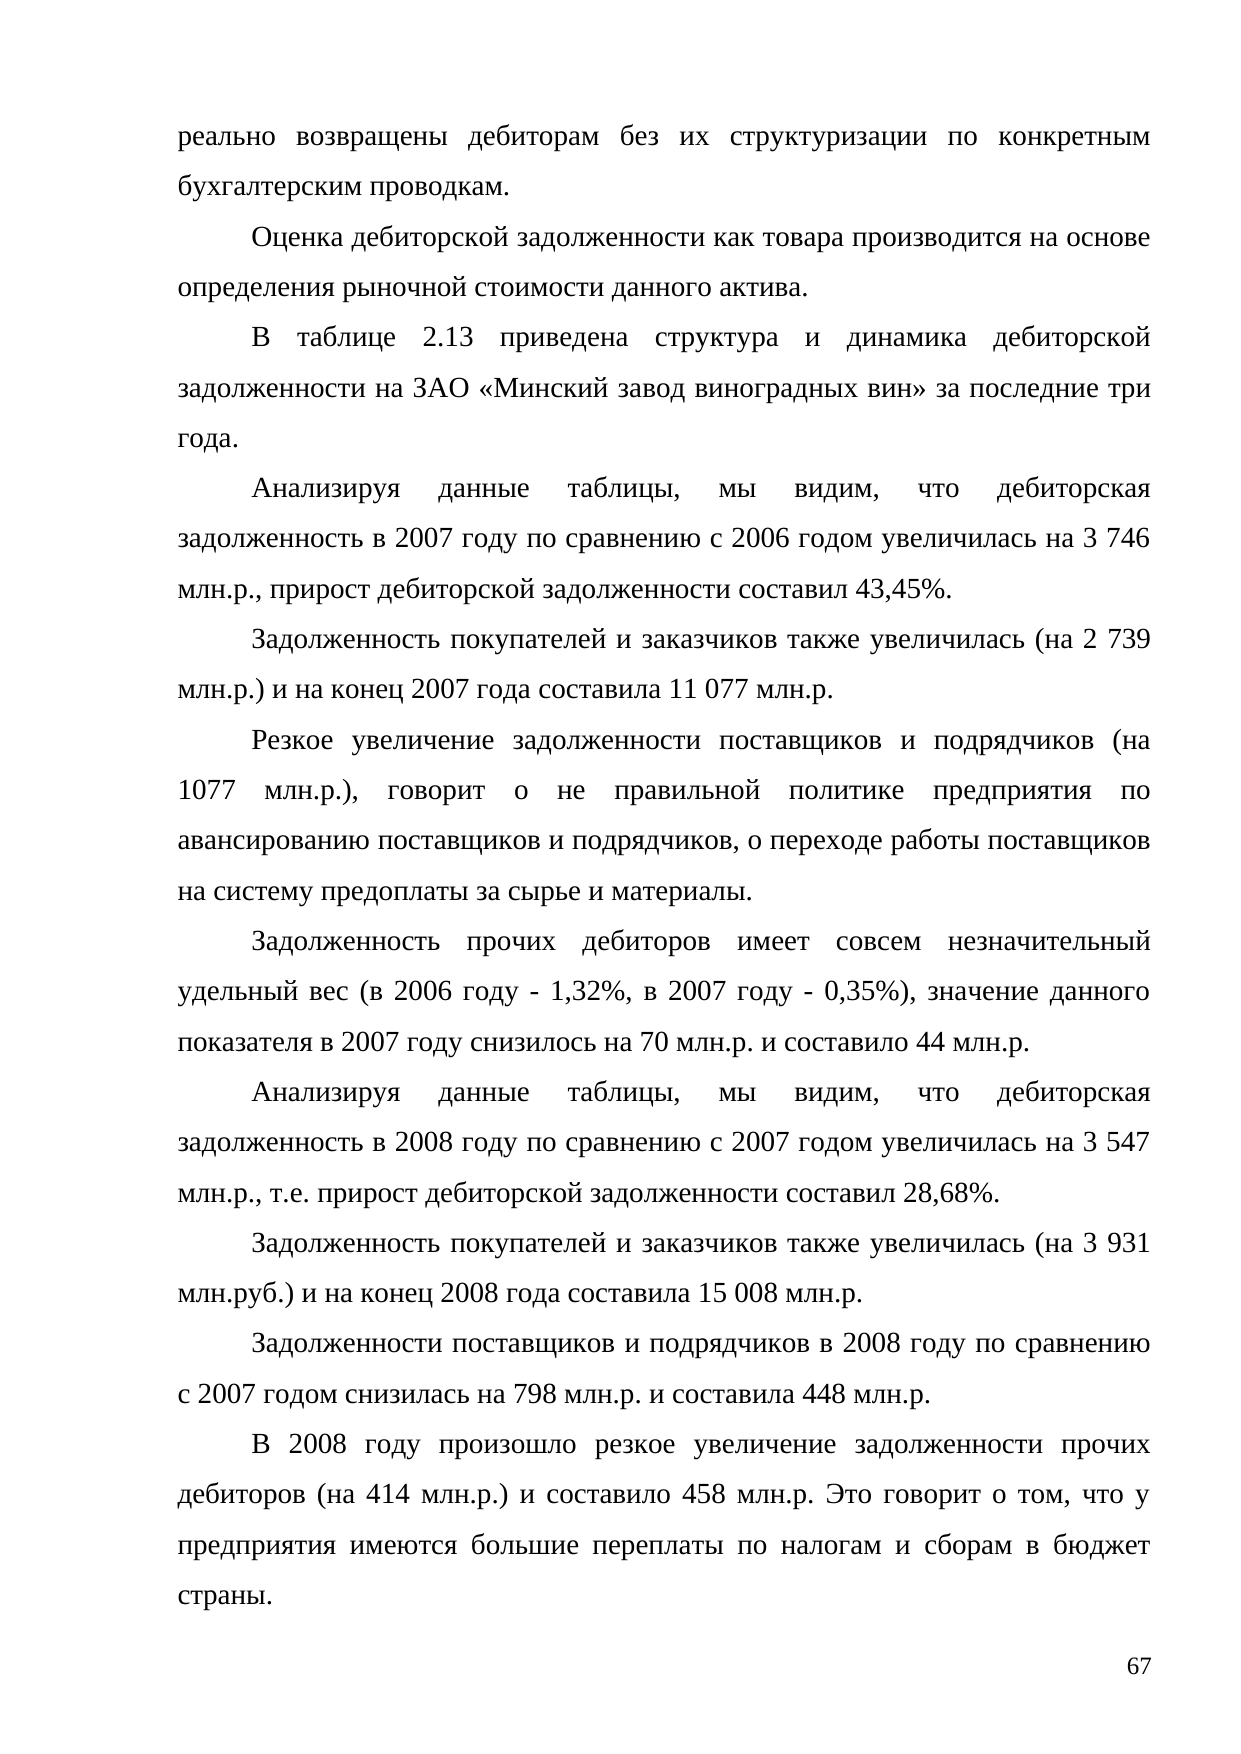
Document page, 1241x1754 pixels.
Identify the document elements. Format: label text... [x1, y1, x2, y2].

text Резкое увеличение задолженности поставщиков и подрядчиков (на 1077 млн.р.), говорит о не правильной политике предприятия по авансированию поставщиков и подрядчиков, о переходе работы поставщиков на систему предоплаты за сырье и материалы. [177, 722, 1152, 906]
text Анализируя данные таблицы, мы видим, что дебиторская задолженность в 2007 году по сравнению с 2006 годом увеличилась на 3 746 млн.р., прирост дебиторской задолженности составил 43,45%. [177, 470, 1152, 604]
text Задолженность покупателей и заказчиков также увеличилась (на 3 931 млн.руб.) и на конец 2008 года составила 15 008 млн.р. [177, 1225, 1152, 1309]
text В 2008 году произошло резкое увеличение задолженности прочих дебиторов (на 414 млн.р.) и составило 458 млн.р. Это говорит о том, что у предприятия имеются большие переплаты по налогам и сборам в бюджет страны. [177, 1426, 1152, 1611]
text Задолженности поставщиков и подрядчиков в 2008 году по сравнению с 2007 годом снизилась на 798 млн.р. и составила 448 млн.р. [177, 1326, 1152, 1409]
text В таблице 2.13 приведена структура и динамика дебиторской задолженности на ЗАО «Минский завод виноградных вин» за последние три года. [177, 319, 1152, 453]
text Задолженность покупателей и заказчиков также увеличилась (на 2 739 млн.р.) и на конец 2007 года составила 11 077 млн.р. [177, 621, 1152, 705]
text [177, 118, 1152, 202]
text Анализируя данные таблицы, мы видим, что дебиторская задолженность в 2008 году по сравнению с 2007 годом увеличилась на 3 547 млн.р., т.е. прирост дебиторской задолженности составил 28,68%. [177, 1074, 1152, 1208]
text Оценка дебиторской задолженности как товара производится на основе определения рыночной стоимости данного актива. [177, 219, 1152, 303]
text Задолженность прочих дебиторов имеет совсем незначительный удельный вес (в 2006 году - 1,32%, в 2007 году - 0,35%), значение данного показателя в 2007 году снизилось на 70 млн.р. и составило 44 млн.р. [177, 923, 1152, 1057]
